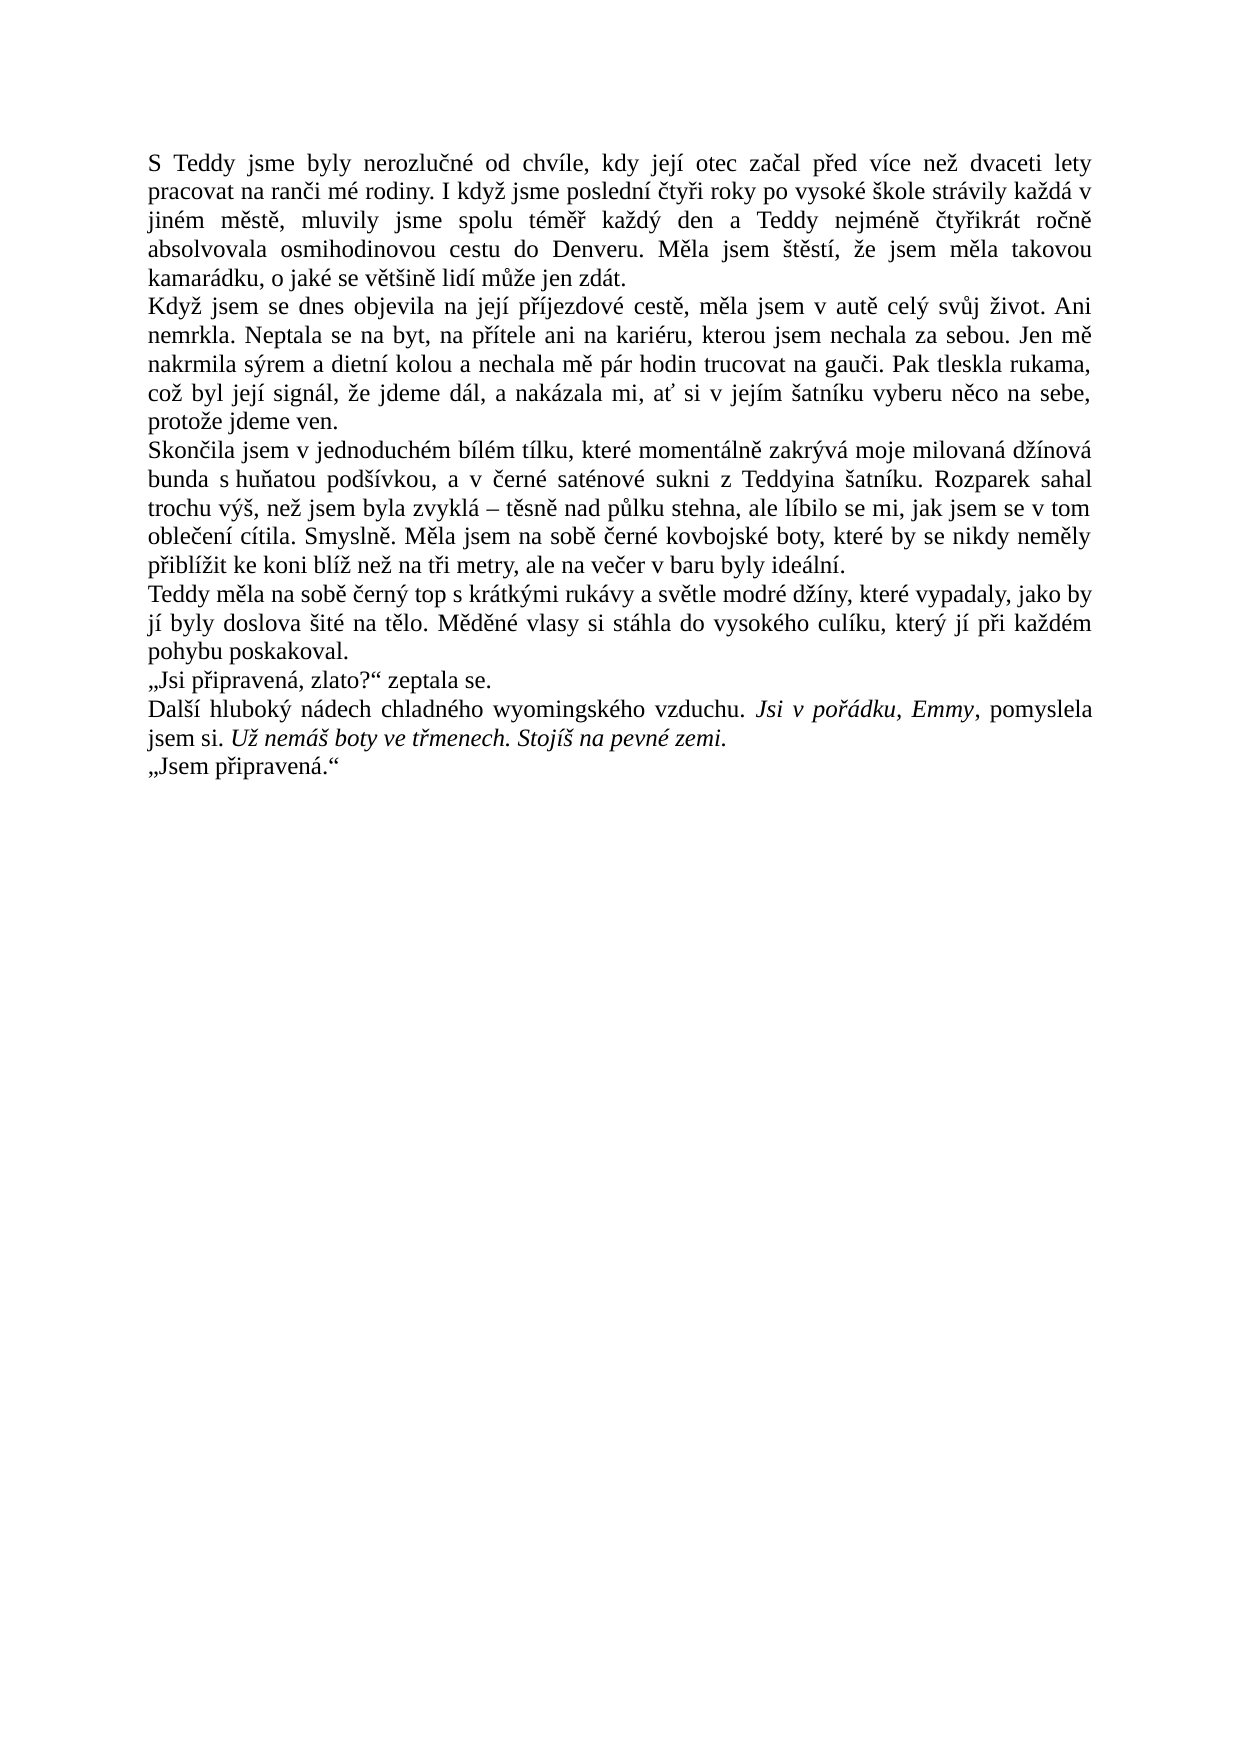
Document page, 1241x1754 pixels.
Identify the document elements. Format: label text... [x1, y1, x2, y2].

text Skončila jsem v jednoduchém bílém tílku, které momentálně zakrývá moje milovaná džínová bunda s huňatou podšívkou, a v černé saténové sukni z Teddyina šatníku. Rozparek sahal trochu výš, než jsem byla zvyklá – těsně nad půlku stehna, ale líbilo se mi, jak jsem se v tom oblečení cítila. Smyslně. Měla jsem na sobě černé kovbojské boty, které by se nikdy neměly přiblížit ke koni blíž než na tři metry, ale na večer v baru byly ideální. [148, 435, 1093, 579]
text „Jsem připravená.“ [148, 751, 1093, 780]
text Další hluboký nádech chladného wyomingského vzduchu. Jsi v pořádku, Emmy, pomyslela jsem si. Už nemáš boty ve třmenech. Stojíš na pevné zemi. [148, 694, 1093, 751]
text Teddy měla na sobě černý top s krátkými rukávy a světle modré džíny, které vypadaly, jako by jí byly doslova šité na tělo. Měděné vlasy si stáhla do vysokého culíku, který jí při každém pohybu poskakoval. [148, 579, 1093, 665]
text S Teddy jsme byly nerozlučné od chvíle, kdy její otec začal před více než dvaceti lety pracovat na ranči mé rodiny. I když jsme poslední čtyři roky po vysoké škole strávily každá v jiném městě, mluvily jsme spolu téměř každý den a Teddy nejméně čtyřikrát ročně absolvovala osmihodinovou cestu do Denveru. Měla jsem štěstí, že jsem měla takovou kamarádku, o jaké se většině lidí může jen zdát. [148, 148, 1093, 291]
text Když jsem se dnes objevila na její příjezdové cestě, měla jsem v autě celý svůj život. Ani nemrkla. Neptala se na byt, na přítele ani na kariéru, kterou jsem nechala za sebou. Jen mě nakrmila sýrem a dietní kolou a nechala mě pár hodin trucovat na gauči. Pak tleskla rukama, což byl její signál, že jdeme dál, a nakázala mi, ať si v jejím šatníku vyberu něco na sebe, protože jdeme ven. [148, 291, 1093, 435]
text „Jsi připravená, zlato?“ zeptala se. [148, 665, 1093, 694]
